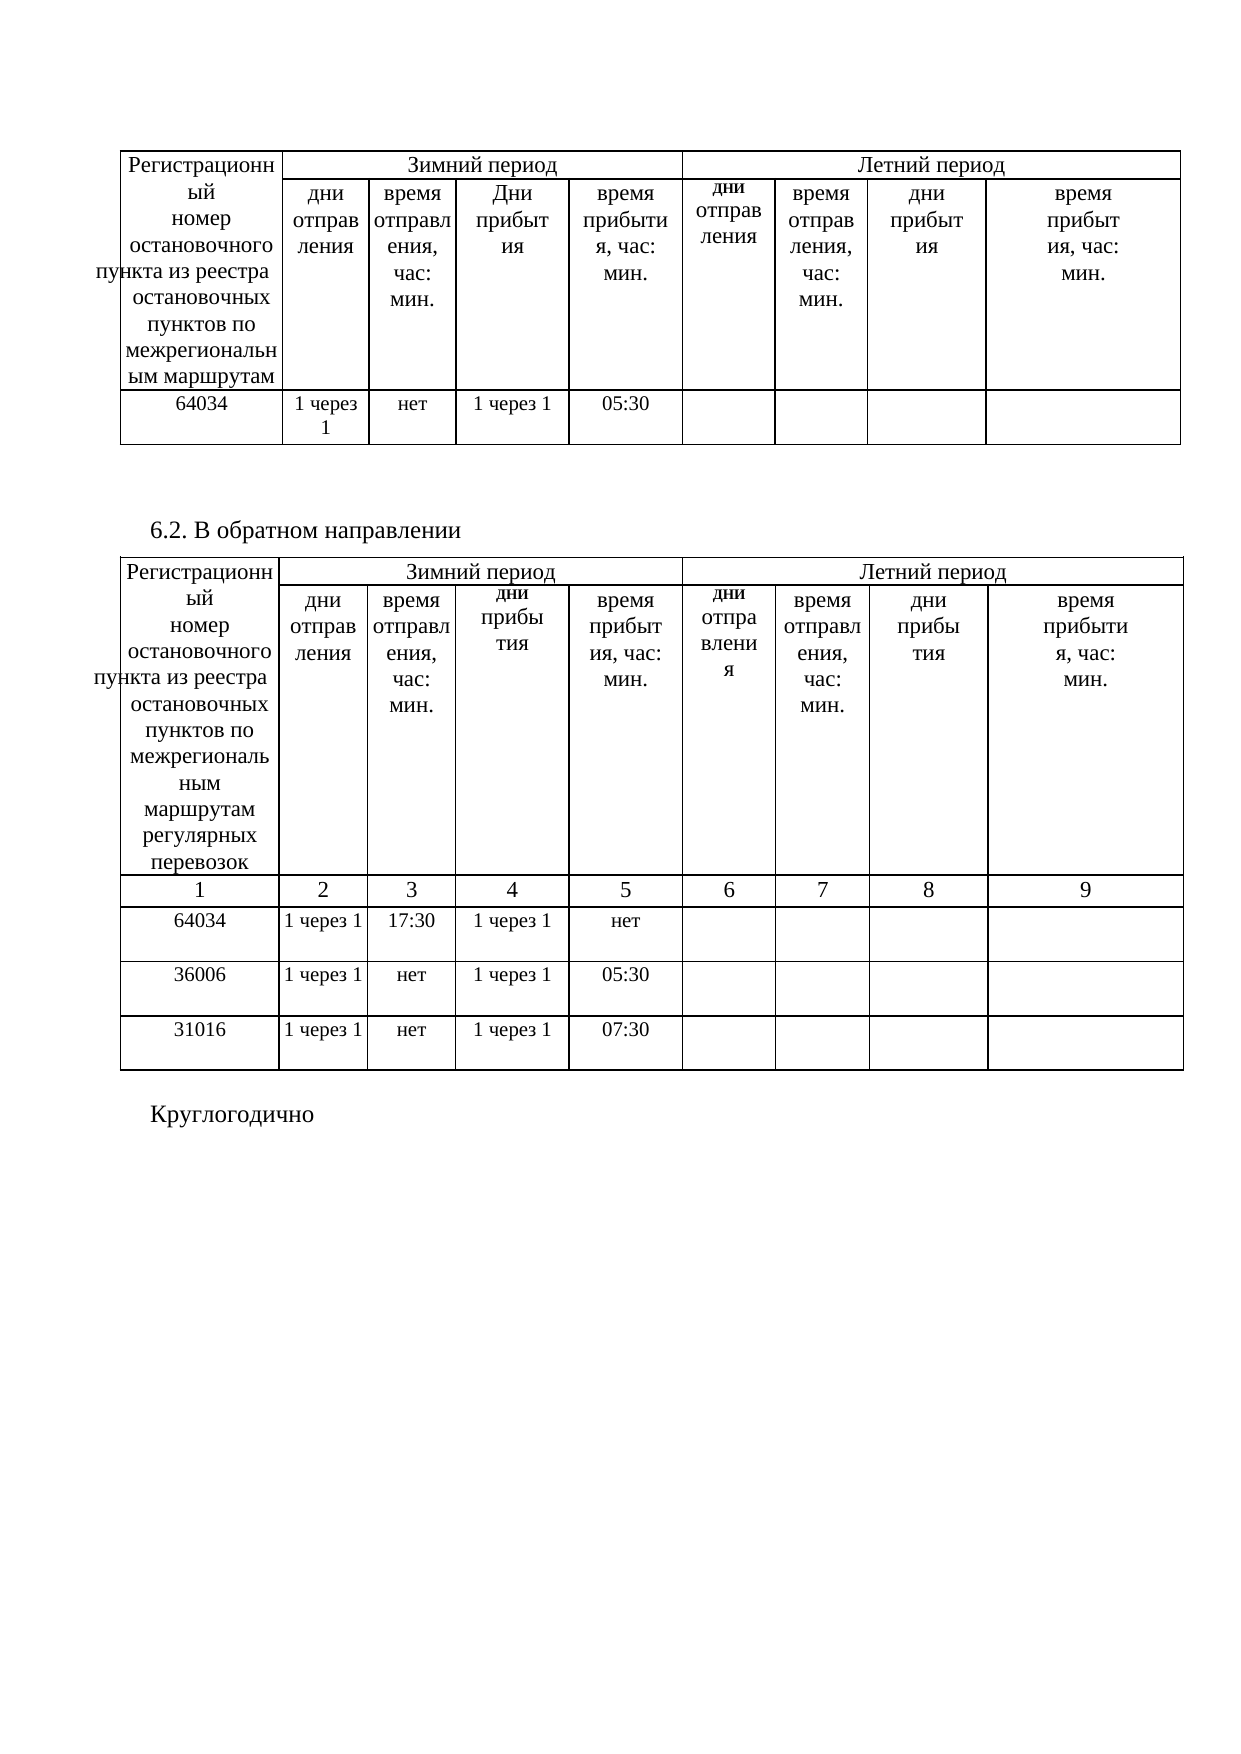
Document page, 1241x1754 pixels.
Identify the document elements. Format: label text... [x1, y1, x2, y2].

table_cell нет [368, 962, 455, 1015]
table_cell [989, 962, 1183, 1015]
table_cell [870, 908, 987, 961]
table_cell 2 [280, 876, 367, 906]
table_cell [683, 1017, 775, 1069]
table_cell 4 [456, 876, 568, 906]
table_cell время прибыти я, час: мин. [989, 586, 1183, 874]
table_cell 1 через 1 [280, 908, 367, 961]
table_cell 05:30 [570, 391, 682, 444]
table_cell [776, 908, 869, 961]
table_cell [989, 908, 1183, 961]
table_cell ДНИ отпра влени я [683, 586, 775, 874]
table_cell 6 [683, 876, 775, 906]
table_cell 64034 [121, 908, 278, 961]
table_cell 05:30 [570, 962, 682, 1015]
table_cell 1 [121, 876, 278, 906]
table_header Летний период [683, 152, 1180, 178]
table_cell нет [570, 908, 682, 961]
table_header Регистрационный номер остановочного пункта из реестра остановочных пунктов по межрегиональным маршрутам регулярных перевозок [121, 558, 278, 874]
table_cell [868, 391, 985, 444]
table_cell время прибыти я, час: мин. [570, 180, 682, 389]
table_cell 1 через 1 [456, 908, 568, 961]
table_cell дни отправ ления [283, 180, 368, 389]
table_cell 7 [776, 876, 869, 906]
table_cell 8 [870, 876, 987, 906]
table_cell нет [368, 1017, 455, 1069]
table_cell время отправ ления, час: мин. [776, 180, 867, 389]
table_cell [987, 391, 1180, 444]
table_cell 1 через 1 [457, 391, 568, 444]
table_cell ДНИ отправ ления [683, 180, 774, 389]
table_cell 17:30 [368, 908, 455, 961]
table_cell 1 через 1 [280, 1017, 367, 1069]
text 6.2. В обратном направлении [150, 515, 1090, 544]
table_cell 1 через 1 [456, 1017, 568, 1069]
table_header Зимний период [283, 152, 682, 178]
table_cell [683, 962, 775, 1015]
text Круглогодично [150, 1099, 1090, 1128]
table_cell время отправл ения, час: мин. [776, 586, 869, 874]
table_cell дни прибыт ия [868, 180, 985, 389]
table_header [121, 152, 282, 389]
table_cell нет [370, 391, 455, 444]
table_cell [776, 391, 867, 444]
table_cell время отправл ения, час: мин. [368, 586, 455, 874]
table_cell 5 [570, 876, 682, 906]
table_cell 3 [368, 876, 455, 906]
table_cell ДНИ прибы тия [456, 586, 568, 874]
table_header Летний период [683, 558, 1183, 584]
table_cell 1 через 1 [283, 391, 368, 444]
table_cell 1 через 1 [280, 962, 367, 1015]
table_header Зимний период [280, 558, 682, 584]
table_cell [683, 391, 774, 444]
table_cell время прибыт ия, час: мин. [987, 180, 1180, 389]
table_cell [776, 1017, 869, 1069]
table_cell [870, 962, 987, 1015]
table_cell 1 через 1 [456, 962, 568, 1015]
table_cell [989, 1017, 1183, 1069]
table_cell время прибыт ия, час: мин. [570, 586, 682, 874]
table_cell 36006 [121, 962, 278, 1015]
table_cell дни отправ ления [280, 586, 367, 874]
table_cell 07:30 [570, 1017, 682, 1069]
table_cell дни прибы тия [870, 586, 987, 874]
table_cell [683, 908, 775, 961]
table_cell Дни прибыт ия [457, 180, 568, 389]
table_cell время отправл ения, час: мин. [370, 180, 455, 389]
table_cell [870, 1017, 987, 1069]
table_cell 64034 [121, 391, 282, 444]
table_cell 9 [989, 876, 1183, 906]
table_cell [776, 962, 869, 1015]
table_cell 31016 [121, 1017, 278, 1069]
